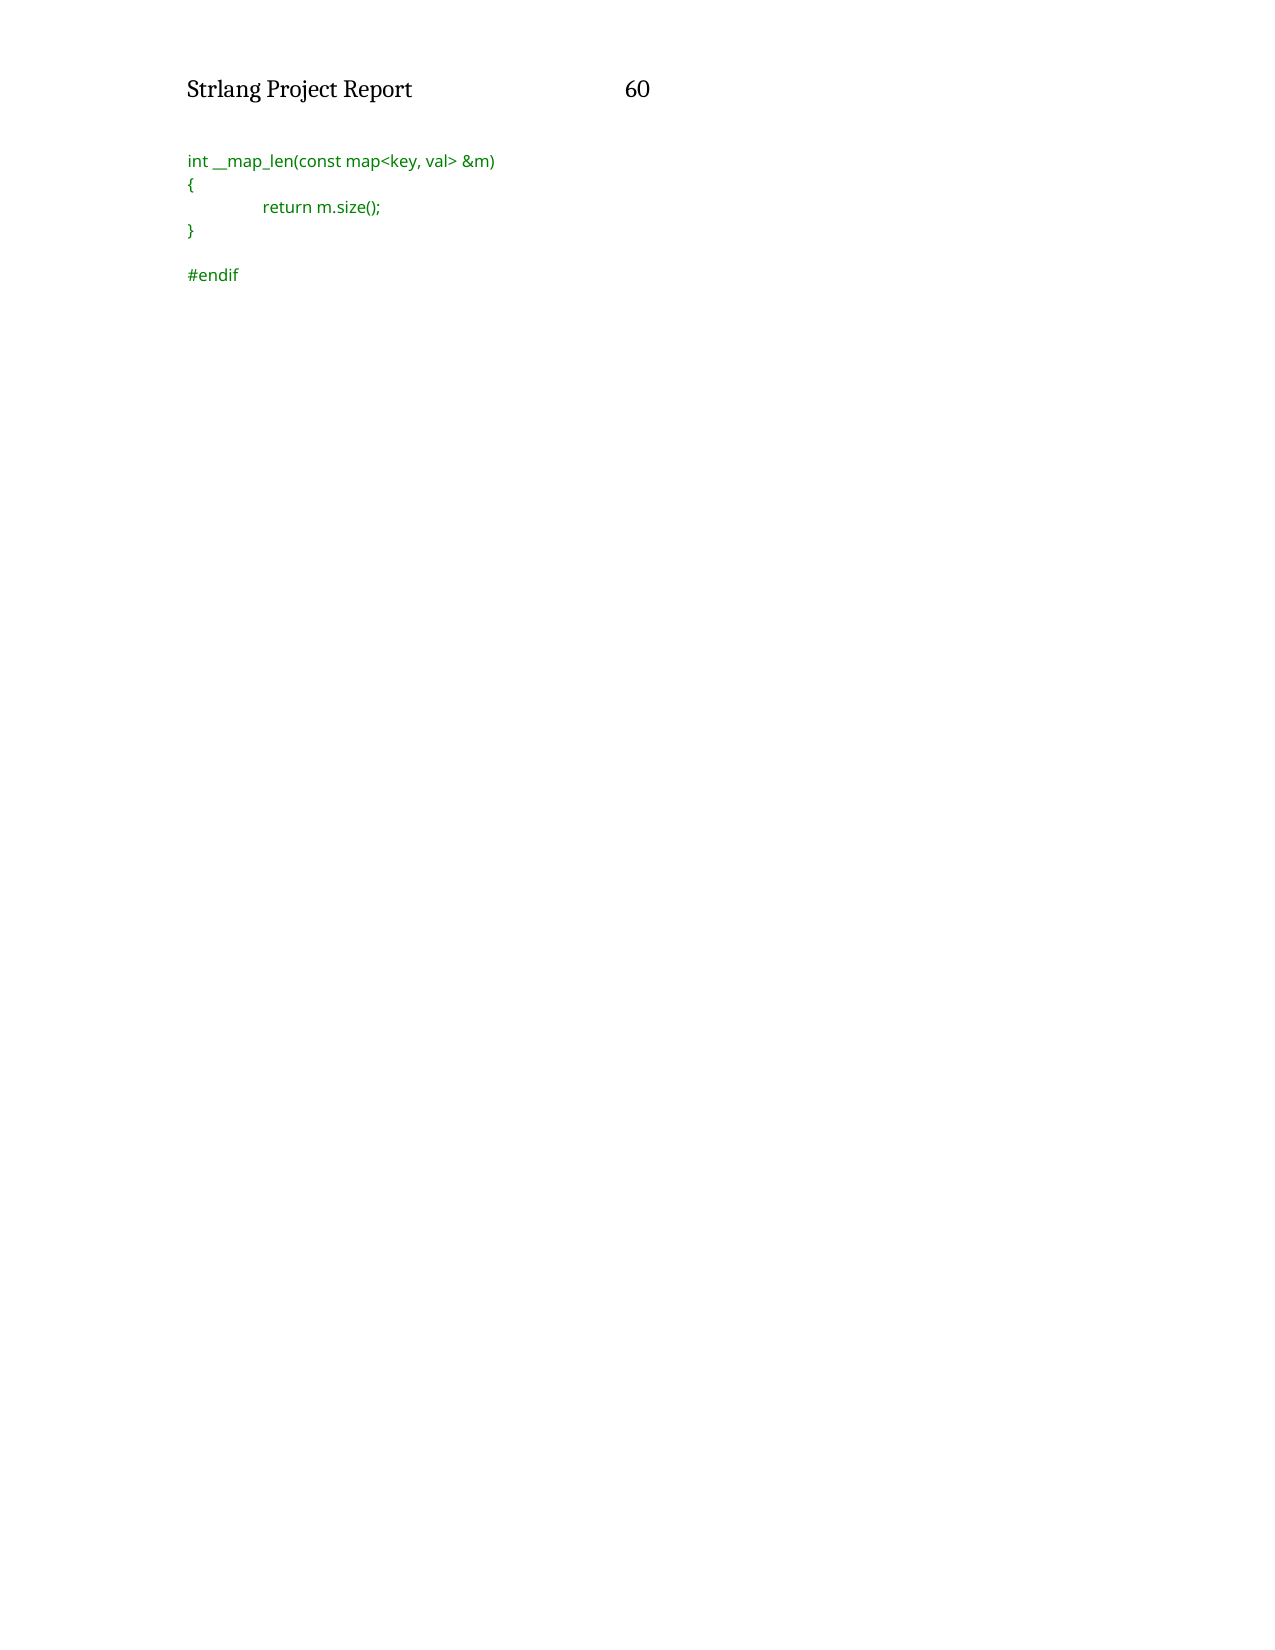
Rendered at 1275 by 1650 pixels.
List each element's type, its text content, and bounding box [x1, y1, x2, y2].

text #endif [187, 263, 1087, 286]
text return m.size(); [187, 195, 1087, 218]
text } [187, 218, 1087, 241]
text { [187, 173, 1087, 195]
text int __map_len(const map<key, val> &m) [187, 150, 1087, 173]
